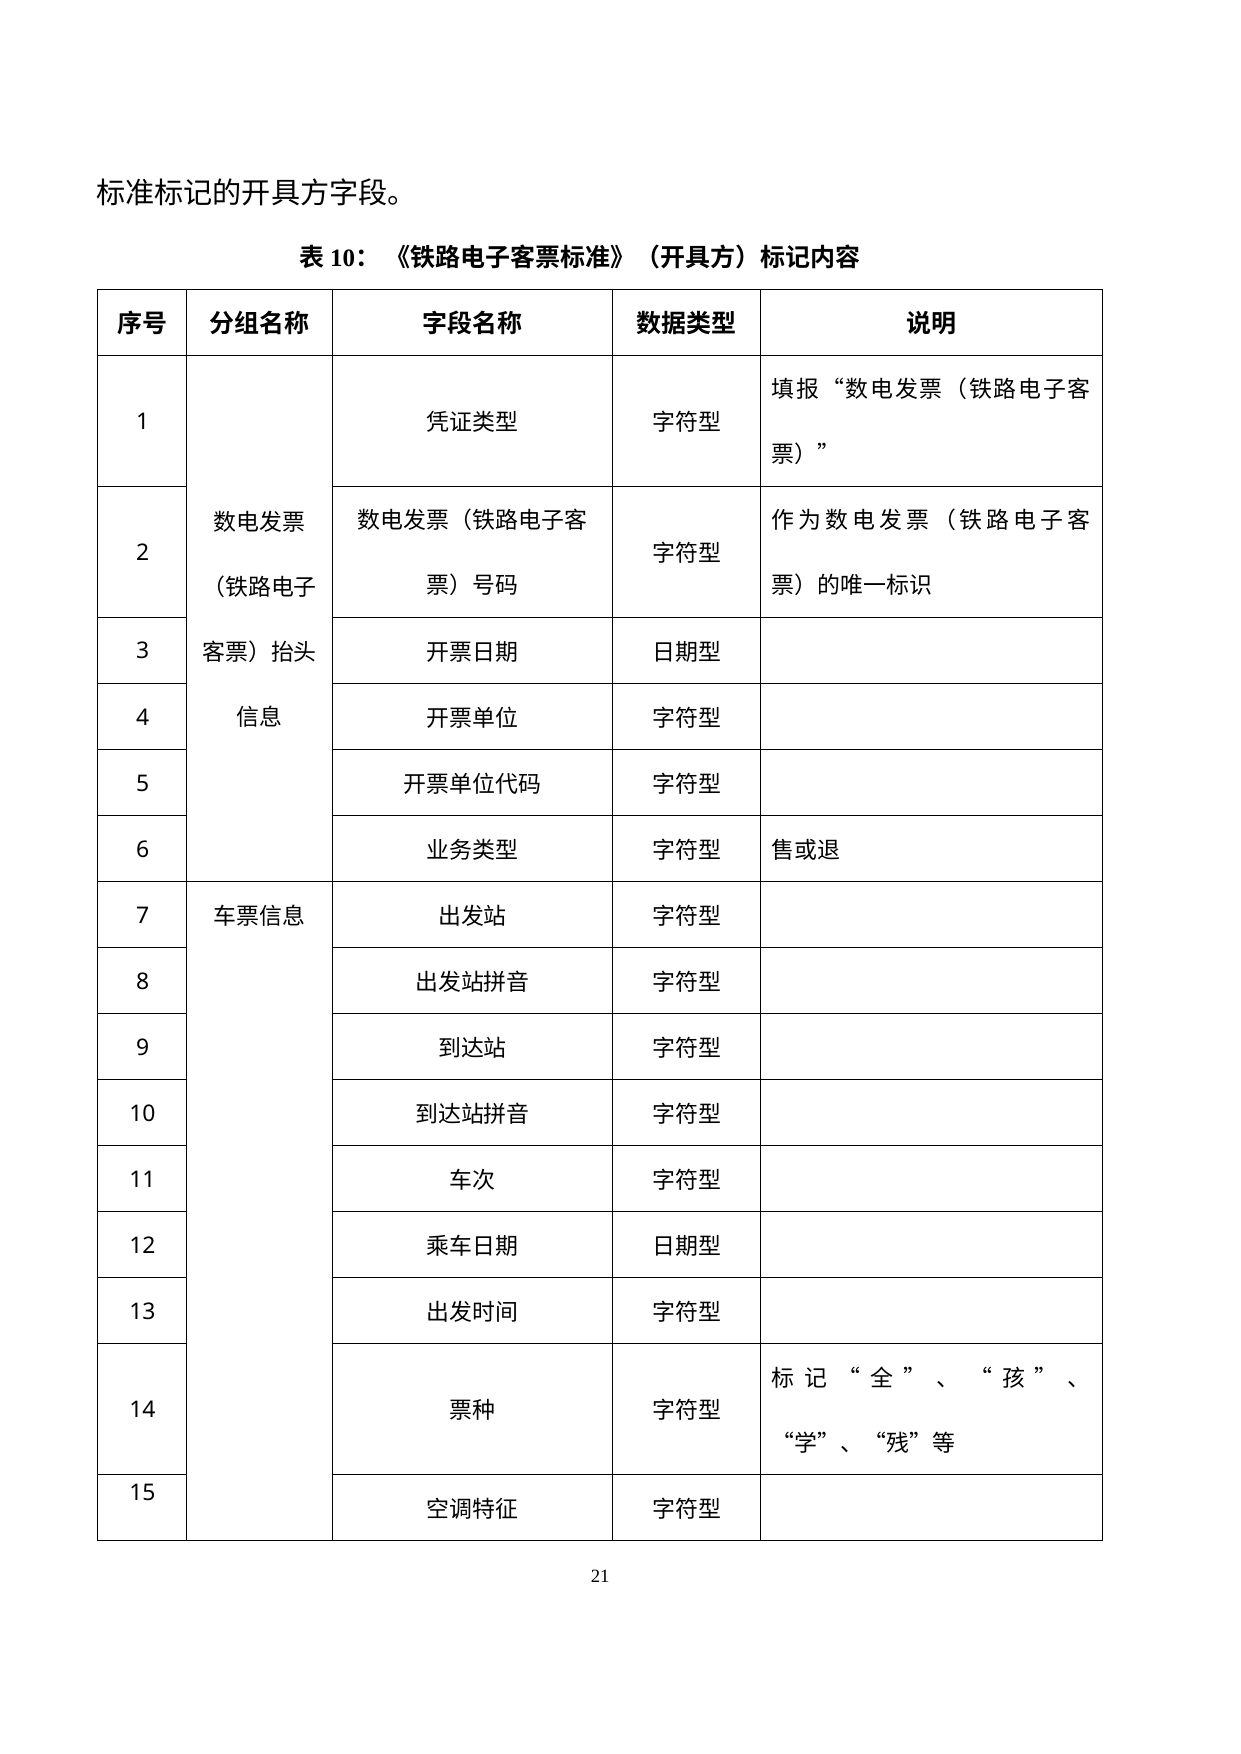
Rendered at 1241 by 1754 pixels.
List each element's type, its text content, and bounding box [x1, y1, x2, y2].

table_cell 字符型 [613, 816, 760, 881]
table_cell 15 [98, 1475, 186, 1540]
table_cell 空调特征 [333, 1475, 612, 1540]
table_cell 车票信息 [187, 882, 332, 1540]
table_cell 业务类型 [333, 816, 612, 881]
table_cell 12 [98, 1212, 186, 1277]
table_cell [761, 882, 1102, 947]
table_header 序号 [98, 290, 186, 354]
table_cell [761, 684, 1102, 749]
table_cell 7 [98, 882, 186, 947]
table_cell 到达站 [333, 1014, 612, 1079]
table_cell 售或退 [761, 816, 1102, 881]
table_cell 字符型 [613, 750, 760, 815]
table_cell 2 [98, 487, 186, 617]
table_header 说明 [761, 290, 1102, 354]
table_cell 标记“全”、“孩”、“学”、“残”等 [761, 1344, 1102, 1474]
table_cell 出发时间 [333, 1278, 612, 1343]
table_cell 字符型 [613, 948, 760, 1013]
table_cell 数电发票（铁路电子客票）抬头信息 [187, 356, 332, 881]
table_cell 9 [98, 1014, 186, 1079]
table_cell 乘车日期 [333, 1212, 612, 1277]
table_cell 出发站拼音 [333, 948, 612, 1013]
table_cell [761, 1278, 1102, 1343]
table_cell 1 [98, 356, 186, 486]
table_cell 作为数电发票（铁路电子客票）的唯一标识 [761, 487, 1102, 617]
table_cell 票种 [333, 1344, 612, 1474]
table_cell 14 [98, 1344, 186, 1474]
table_cell [761, 1014, 1102, 1079]
table_cell 日期型 [613, 1212, 760, 1277]
table_cell 出发站 [333, 882, 612, 947]
table_cell [761, 750, 1102, 815]
table_cell [761, 1212, 1102, 1277]
table_cell [761, 948, 1102, 1013]
table_cell 日期型 [613, 618, 760, 683]
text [96, 158, 1104, 223]
table_header 分组名称 [187, 290, 332, 354]
table_cell 字符型 [613, 1080, 760, 1145]
table_cell 字符型 [613, 1344, 760, 1474]
table_cell 字符型 [613, 487, 760, 617]
table_header 字段名称 [333, 290, 612, 354]
table_cell 4 [98, 684, 186, 749]
table_cell 字符型 [613, 1146, 760, 1211]
table_header 数据类型 [613, 290, 760, 354]
table_cell 车次 [333, 1146, 612, 1211]
table_cell 凭证类型 [333, 356, 612, 486]
table_cell 字符型 [613, 882, 760, 947]
table_cell 5 [98, 750, 186, 815]
table_cell 3 [98, 618, 186, 683]
table_cell 开票单位 [333, 684, 612, 749]
table_cell 6 [98, 816, 186, 881]
table_cell 13 [98, 1278, 186, 1343]
table_cell 10 [98, 1080, 186, 1145]
table_cell [761, 1475, 1102, 1540]
table_cell 字符型 [613, 684, 760, 749]
table_cell 字符型 [613, 356, 760, 486]
table_cell [761, 1080, 1102, 1145]
table_cell 到达站拼音 [333, 1080, 612, 1145]
table_cell 11 [98, 1146, 186, 1211]
table_cell [761, 618, 1102, 683]
table_cell 字符型 [613, 1278, 760, 1343]
list 《铁路电子客票标准》（开具方）标记内容 [96, 223, 1104, 288]
table_cell [761, 1146, 1102, 1211]
table_cell 字符型 [613, 1014, 760, 1079]
table_cell 数电发票（铁路电子客票）号码 [333, 487, 612, 617]
table_cell 填报“数电发票（铁路电子客票）” [761, 356, 1102, 486]
table_cell 字符型 [613, 1475, 760, 1540]
table_cell 8 [98, 948, 186, 1013]
table_cell 开票日期 [333, 618, 612, 683]
table_cell 开票单位代码 [333, 750, 612, 815]
